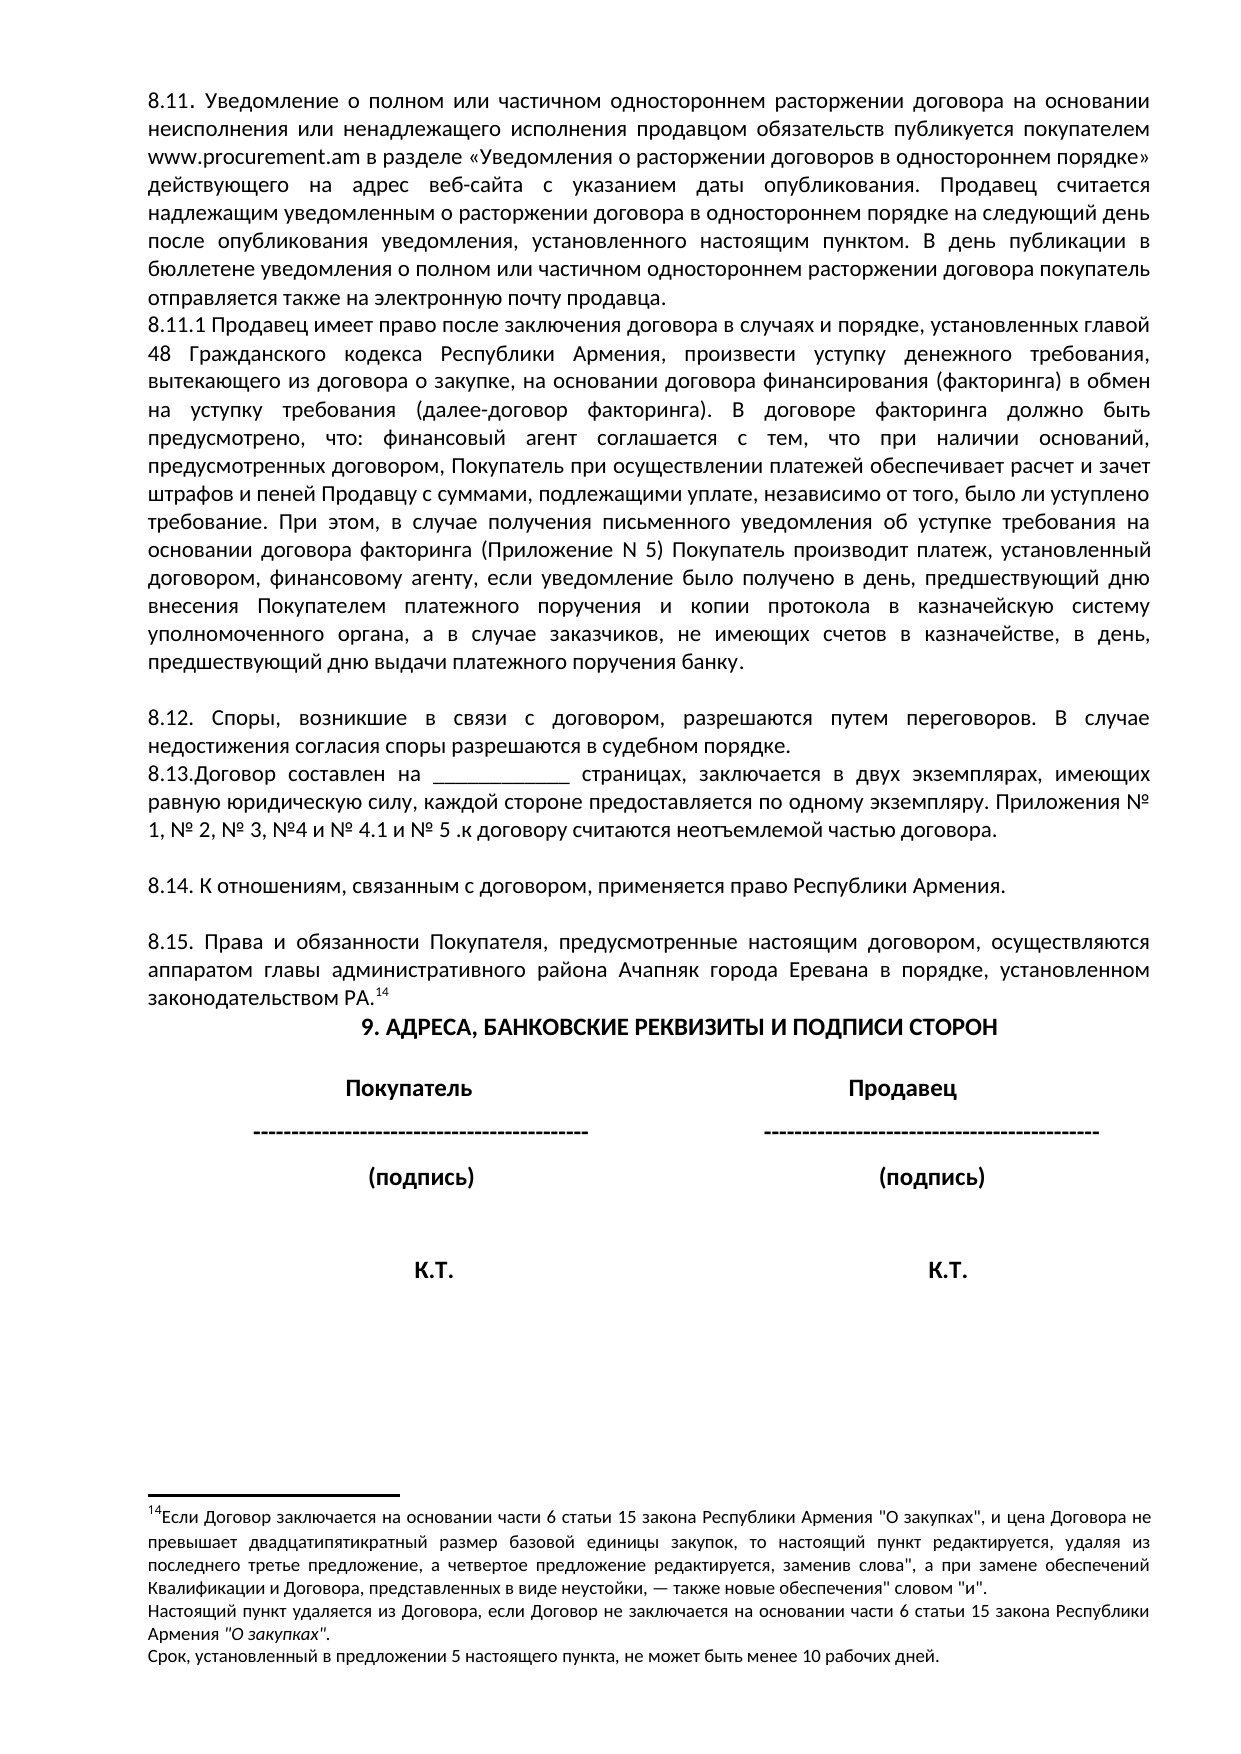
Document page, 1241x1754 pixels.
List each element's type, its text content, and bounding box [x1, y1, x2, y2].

text 8.15. Права и обязанности Покупателя, предусмотренные настоящим договором, осуществляются аппаратом главы административного района Ачапняк города Еревана в порядке, установленном законодательством РА. [148, 927, 1152, 1011]
text 8.12. Споры, возникшие в связи с договором, разрешаются путем переговоров. В случае недостижения согласия споры разрешаются в судебном порядке. [148, 703, 1152, 759]
table_header Продавец [647, 1072, 1158, 1116]
table_header К.Т. [148, 1254, 662, 1299]
text 8.13.Договор составлен на ____________ страницах, заключается в двух экземплярах, имеющих равную юридическую силу, каждой стороне предоставляется по одному экземпляру. Приложения № 1, № 2, № 3, №4 и № 4.1 и № 5 .к договору считаются неотъемлемой частью договора. [148, 759, 1152, 843]
text 9. АДРЕСА, БАНКОВСКИЕ РЕКВИЗИТЫ И ПОДПИСИ СТОРОН [148, 1011, 1152, 1042]
text 8.11.1 Продавец имеет право после заключения договора в случаях и порядке, установленных главой 48 Гражданского кодекса Республики Армения, произвести уступку денежного требования, вытекающего из договора о закупке, на основании договора финансирования (факторинга) в обмен на уступку требования (далее-договор факторинга). В договоре факторинга должно быть предусмотрено, что: финансовый агент соглашается с тем, что при наличии оснований, предусмотренных договором, Покупатель при осуществлении платежей обеспечивает расчет и зачет штрафов и пеней Продавцу с суммами, подлежащими уплате, независимо от того, было ли уступлено требование. При этом, в случае получения письменного уведомления об уступке требования на основании договора факторинга (Приложение N 5) Покупатель производит платеж, установленный договором, финансовому агенту, если уведомление было получено в день, предшествующий дню внесения Покупателем платежного поручения и копии протокола в казначейскую систему уполномоченного органа, а в случае заказчиков, не имеющих счетов в казначействе, в день, предшествующий дню выдачи платежного поручения банку. [148, 311, 1152, 675]
table_cell -------------------------------------------- (подпись) [136, 1116, 647, 1223]
table_header К.Т. [662, 1254, 1176, 1299]
table_cell -------------------------------------------- (подпись) [647, 1116, 1158, 1223]
text 8.11․ Уведомление о полном или частичном одностороннем расторжении договора на основании неисполнения или ненадлежащего исполнения продавцом обязательств публикуется покупателем www.procurement.am в разделе «Уведомления о расторжении договоров в одностороннем порядке» действующего на адрес веб-сайта с указанием даты опубликования. Продавец считается надлежащим уведомленным о расторжении договора в одностороннем порядке на следующий день после опубликования уведомления, установленного настоящим пунктом. В день публикации в бюллетене уведомления о полном или частичном одностороннем расторжении договора покупатель отправляется также на электронную почту продавца. [148, 86, 1152, 311]
text 8.14. К отношениям, связанным с договором, применяется право Республики Армения. [148, 871, 1152, 899]
table_header Покупатель [136, 1072, 647, 1116]
